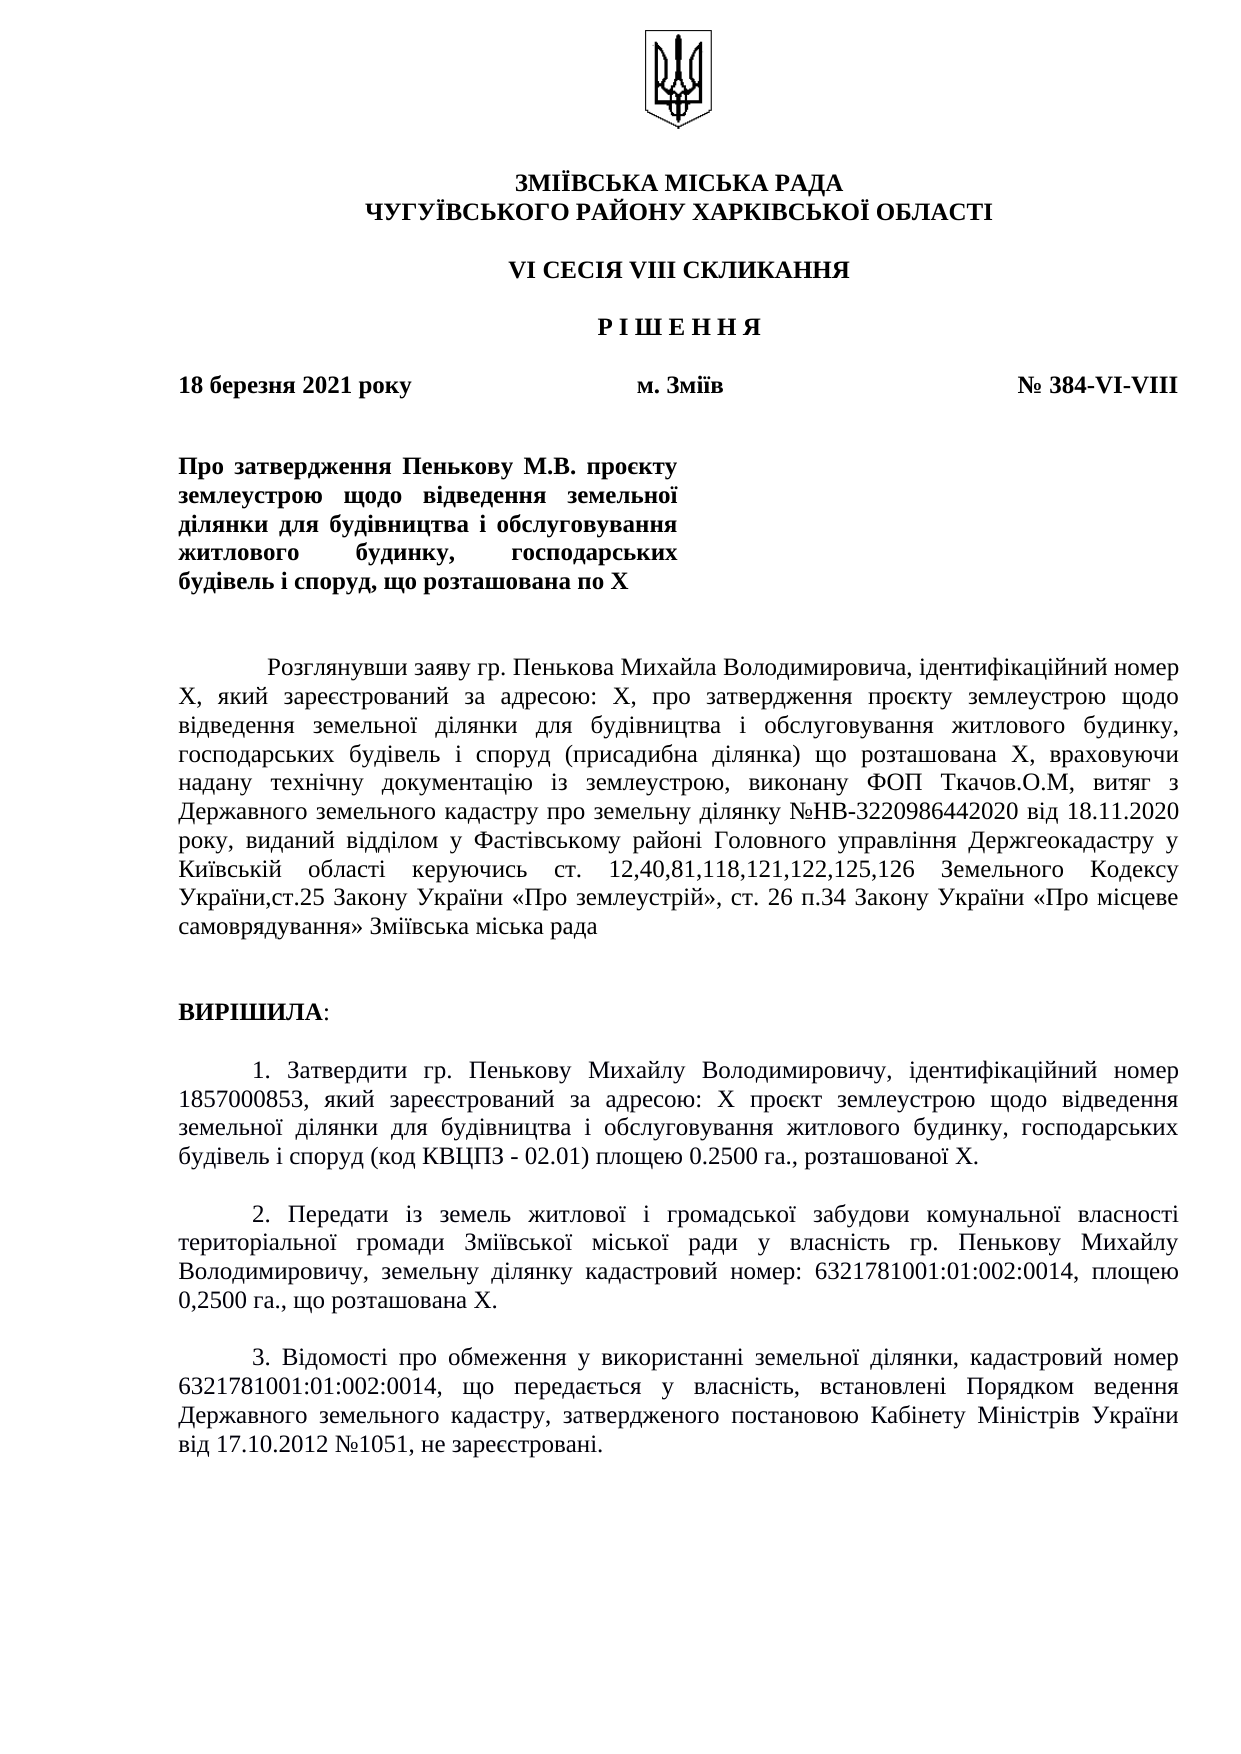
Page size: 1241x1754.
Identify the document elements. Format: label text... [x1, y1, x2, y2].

text 18 березня 2021 року м. Зміїв № 384-VІ-VIII [178, 370, 1180, 398]
text 3. Відомості про обмеження у використанні земельної ділянки, кадастровий номер 6321781001:01:002:0014, що передається у власність, встановлені Порядком ведення Державного земельного кадастру, затвердженого постановою Кабінету Міністрів України від 17.10.2012 №1051, не зареєстровані. [178, 1342, 1180, 1457]
text ВИРІШИЛА: [178, 997, 1180, 1026]
subtitle VІ сесія VІІІ скликання [178, 255, 1180, 283]
subtitle ЧУГУЇВСЬКОГО РАЙОНУ ХАРКІВСЬКОЇ ОБЛАСТІ [178, 197, 1180, 226]
subtitle ЗМІЇВСЬКА МІСЬКА РАДА [178, 168, 1180, 197]
picture [644, 29, 714, 130]
text Про затвердження Пенькову М.В. проєкту землеустрою щодо відведення земельної ділянки для будівництва і обслуговування житлового будинку, господарських будівель і споруд, що розташована по Х [178, 451, 678, 595]
text 1. Затвердити гр. Пенькову Михайлу Володимировичу, ідентифікаційний номер 1857000853, який зареєстрований за адресою: Х проєкт землеустрою щодо відведення земельної ділянки для будівництва і обслуговування житлового будинку, господарських будівель і споруд (код КВЦПЗ - 02.01) площею 0.2500 га., розташованої Х. [178, 1055, 1180, 1170]
text Розглянувши заяву гр. Пенькова Михайла Володимировича, ідентифікаційний номер Х, який зареєстрований за адресою: Х, про затвердження проєкту землеустрою щодо відведення земельної ділянки для будівництва і обслуговування житлового будинку, господарських будівель і споруд (присадибна ділянка) що розташована Х, враховуючи надану технічну документацію із землеустрою, виконану ФОП Ткачов.О.М, витяг з Державного земельного кадастру про земельну ділянку №НВ-3220986442020 від 18.11.2020 року, виданий відділом у Фастівському районі Головного управління Держгеокадастру у Київській області керуючись ст. 12,40,81,118,121,122,125,126 Земельного Кодексу України,ст.25 Закону України «Про землеустрій», ст. 26 п.34 Закону України «Про місцеве самоврядування» Зміївська міська рада [178, 652, 1180, 940]
subtitle Р І Ш Е Н Н Я [178, 312, 1180, 341]
text 2. Передати із земель житлової і громадської забудови комунальної власності територіальної громади Зміївської міської ради у власність гр. Пенькову Михайлу Володимировичу, земельну ділянку кадастровий номер: 6321781001:01:002:0014, площею 0,2500 га., що розташована Х. [178, 1199, 1180, 1314]
